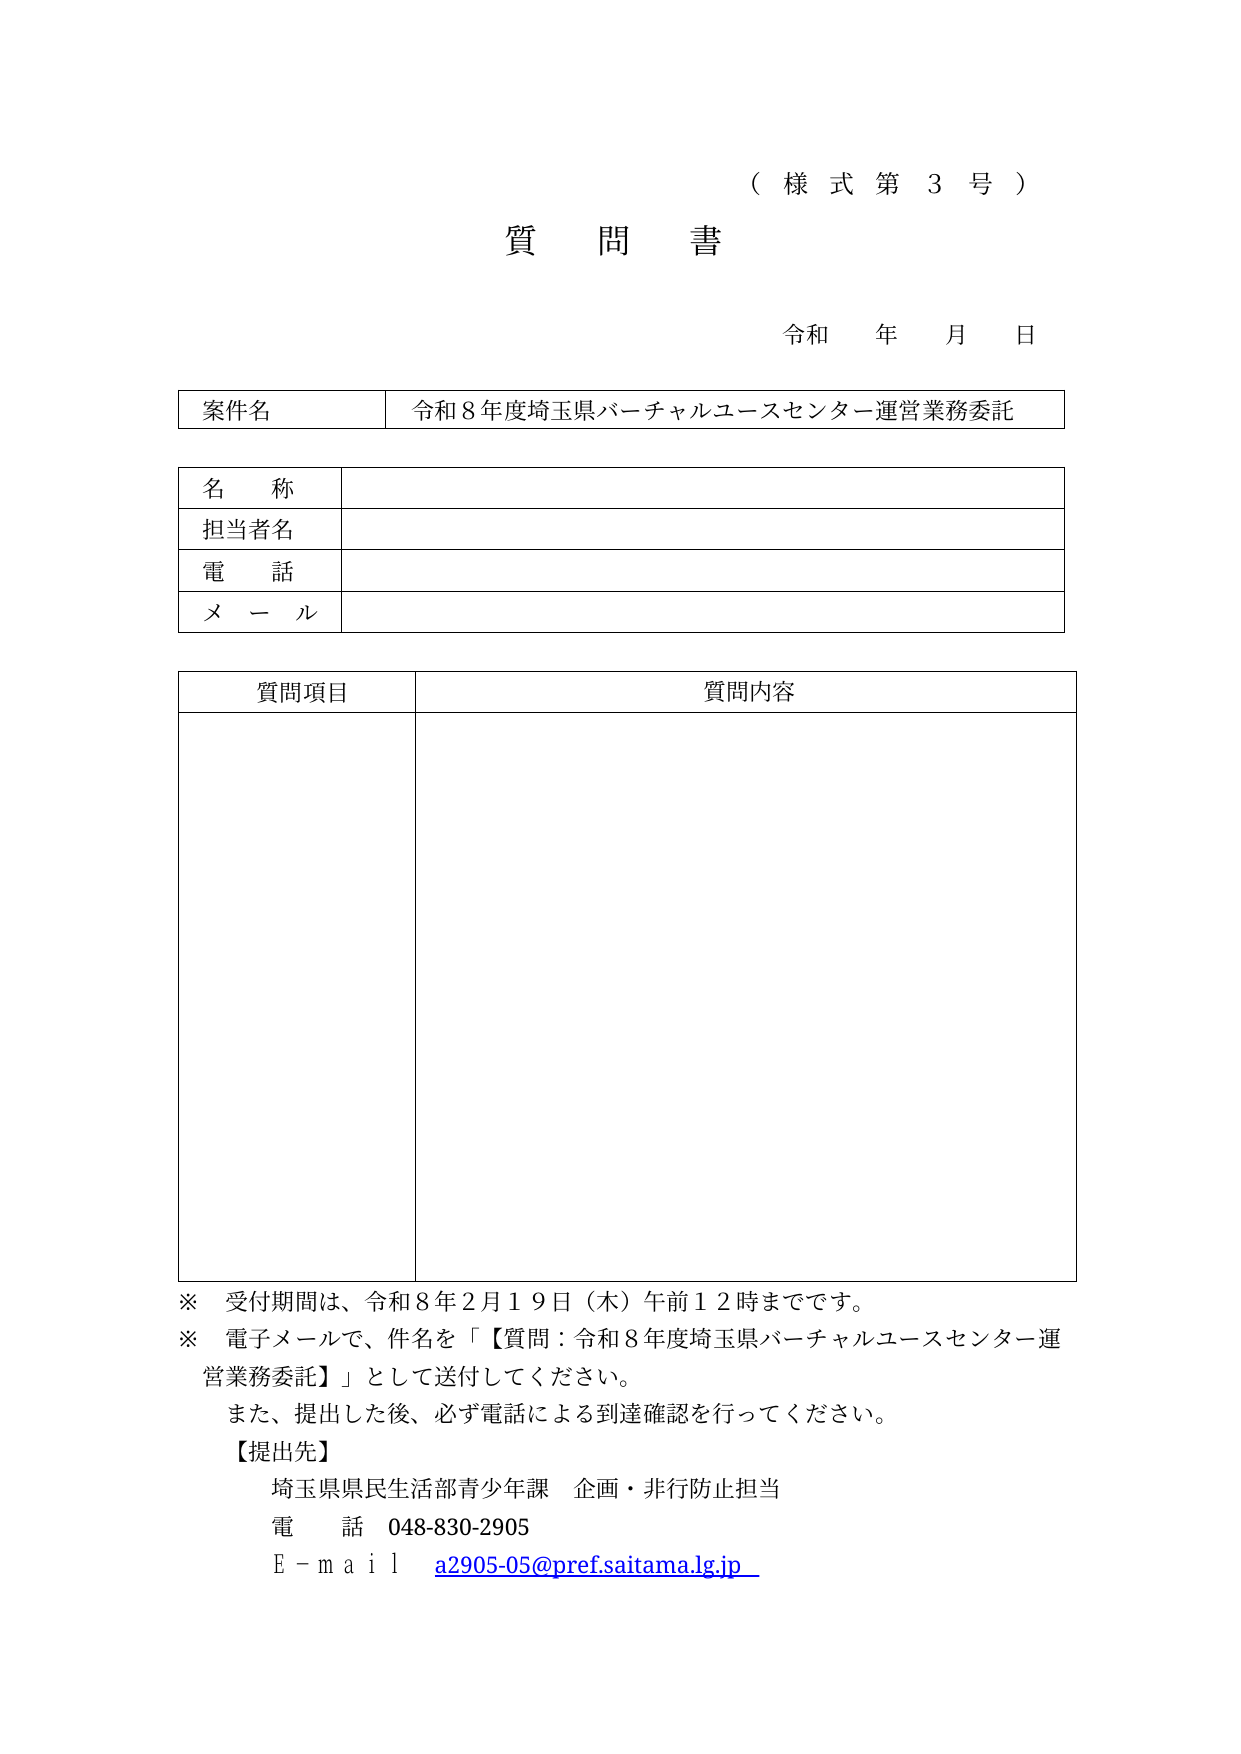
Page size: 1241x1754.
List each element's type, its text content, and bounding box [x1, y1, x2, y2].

table_header 案件名 [179, 391, 385, 428]
text （様式第３号） [179, 164, 1061, 202]
text 電 話 048-830-2905 [179, 1507, 1061, 1544]
text 【提出先】 [179, 1432, 1061, 1469]
table_header 令和８年度埼玉県バーチャルユースセンター運営業務委託 [386, 391, 1064, 428]
text 質 問 書 [179, 202, 1061, 277]
table_header 質問項目 [179, 672, 415, 712]
table_cell 担当者名 [179, 509, 341, 549]
table_cell メ ー ル [179, 592, 341, 632]
text 埼玉県県民生活部青少年課 企画・非行防止担当 [179, 1469, 1061, 1507]
text Ｅ－ｍａｉｌ a2905-05@pref.saitama.lg.jp [179, 1544, 1061, 1582]
table_header 名 称 [179, 468, 341, 508]
text また、提出した後、必ず電話による到達確認を行ってください。 [179, 1394, 1061, 1432]
table_cell 電 話 [179, 550, 341, 591]
table_cell [342, 550, 1064, 591]
table_header 質問内容 [416, 672, 1076, 712]
table_header [342, 468, 1064, 508]
table_cell [342, 592, 1064, 632]
text ※ 受付期間は、令和８年２月１９日（木）午前１２時までです。 [179, 1282, 1061, 1319]
table_cell [179, 713, 415, 1281]
table_cell [342, 509, 1064, 549]
text 令和 年 月 日 [179, 314, 1038, 352]
text ※ 電子メールで、件名を「【質問：令和８年度埼玉県バーチャルユースセンター運営業務委託】」として送付してください。 [179, 1319, 1061, 1394]
table_cell [416, 713, 1076, 1281]
